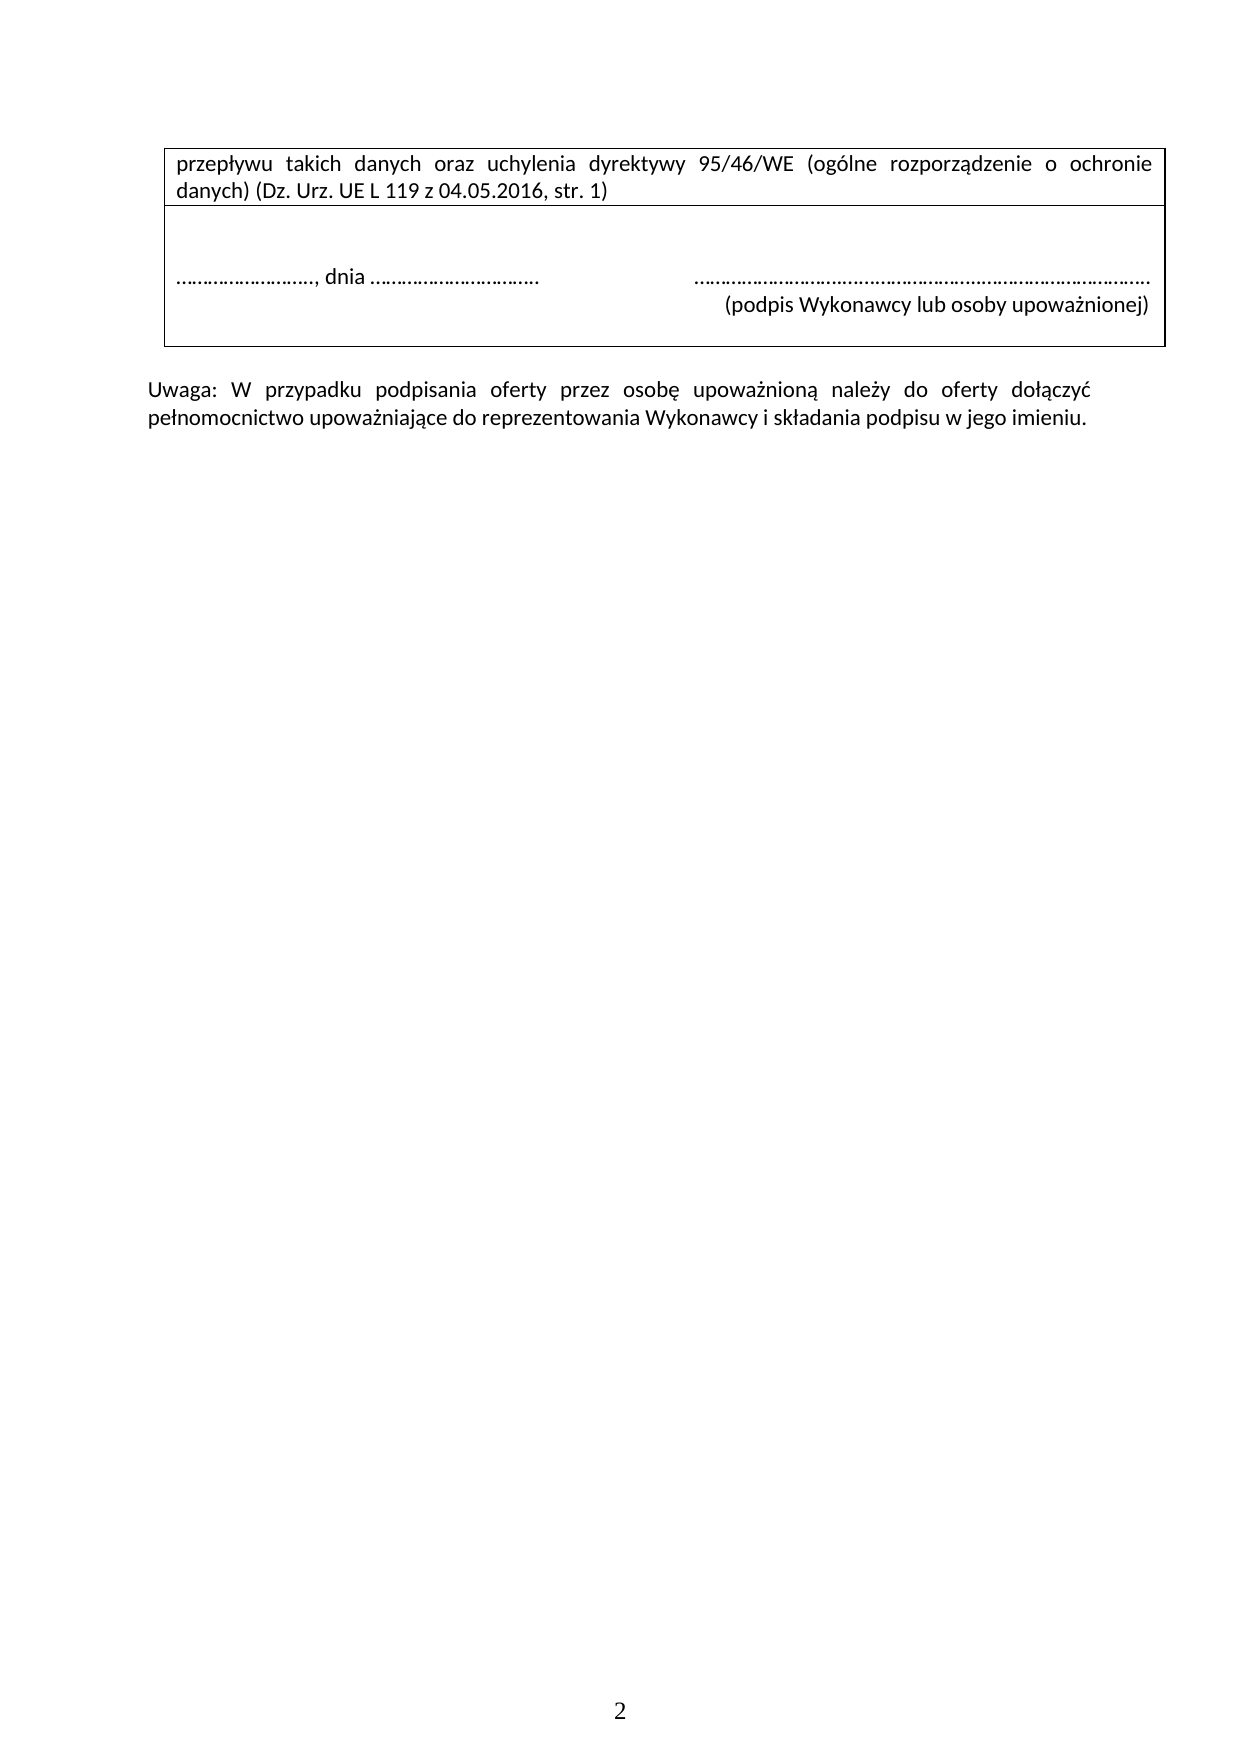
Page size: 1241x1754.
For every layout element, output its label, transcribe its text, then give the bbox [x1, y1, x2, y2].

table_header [165, 149, 1164, 205]
table_cell …………………….., dnia ………………………….. ……………………….…...………………..………………………….. (podpis Wykonawcy lub osoby upoważnionej) [165, 206, 1164, 346]
text Uwaga: W przypadku podpisania oferty przez osobę upoważnioną należy do oferty dołączyć pełnomocnictwo upoważniające do reprezentowania Wykonawcy i składania podpisu w jego imieniu. [148, 375, 1093, 431]
